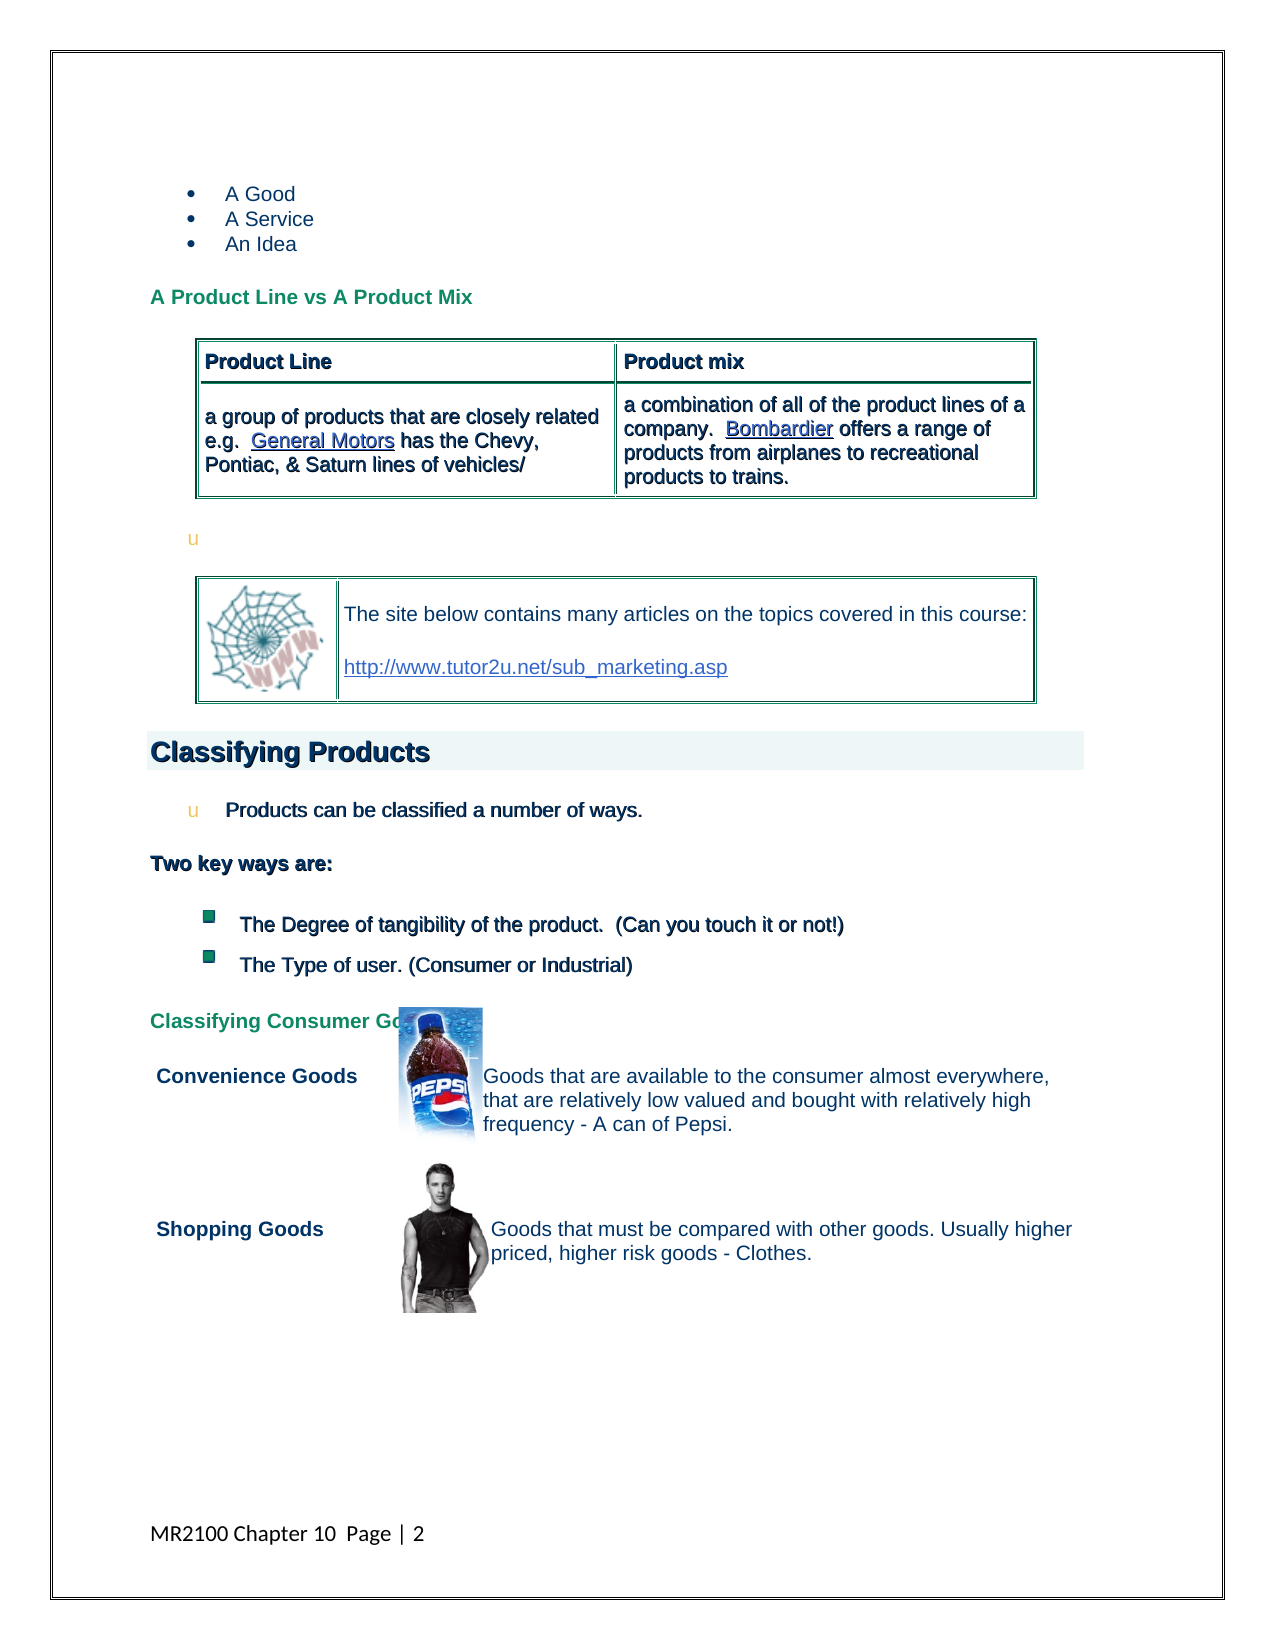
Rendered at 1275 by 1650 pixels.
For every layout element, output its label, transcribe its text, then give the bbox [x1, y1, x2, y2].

picture [202, 950, 216, 963]
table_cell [147, 770, 1084, 1378]
picture [202, 910, 216, 923]
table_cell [147, 150, 1084, 707]
picture [398, 1007, 483, 1149]
picture [202, 585, 328, 695]
picture [398, 1161, 491, 1313]
table_header Classifying Products [147, 731, 1084, 770]
